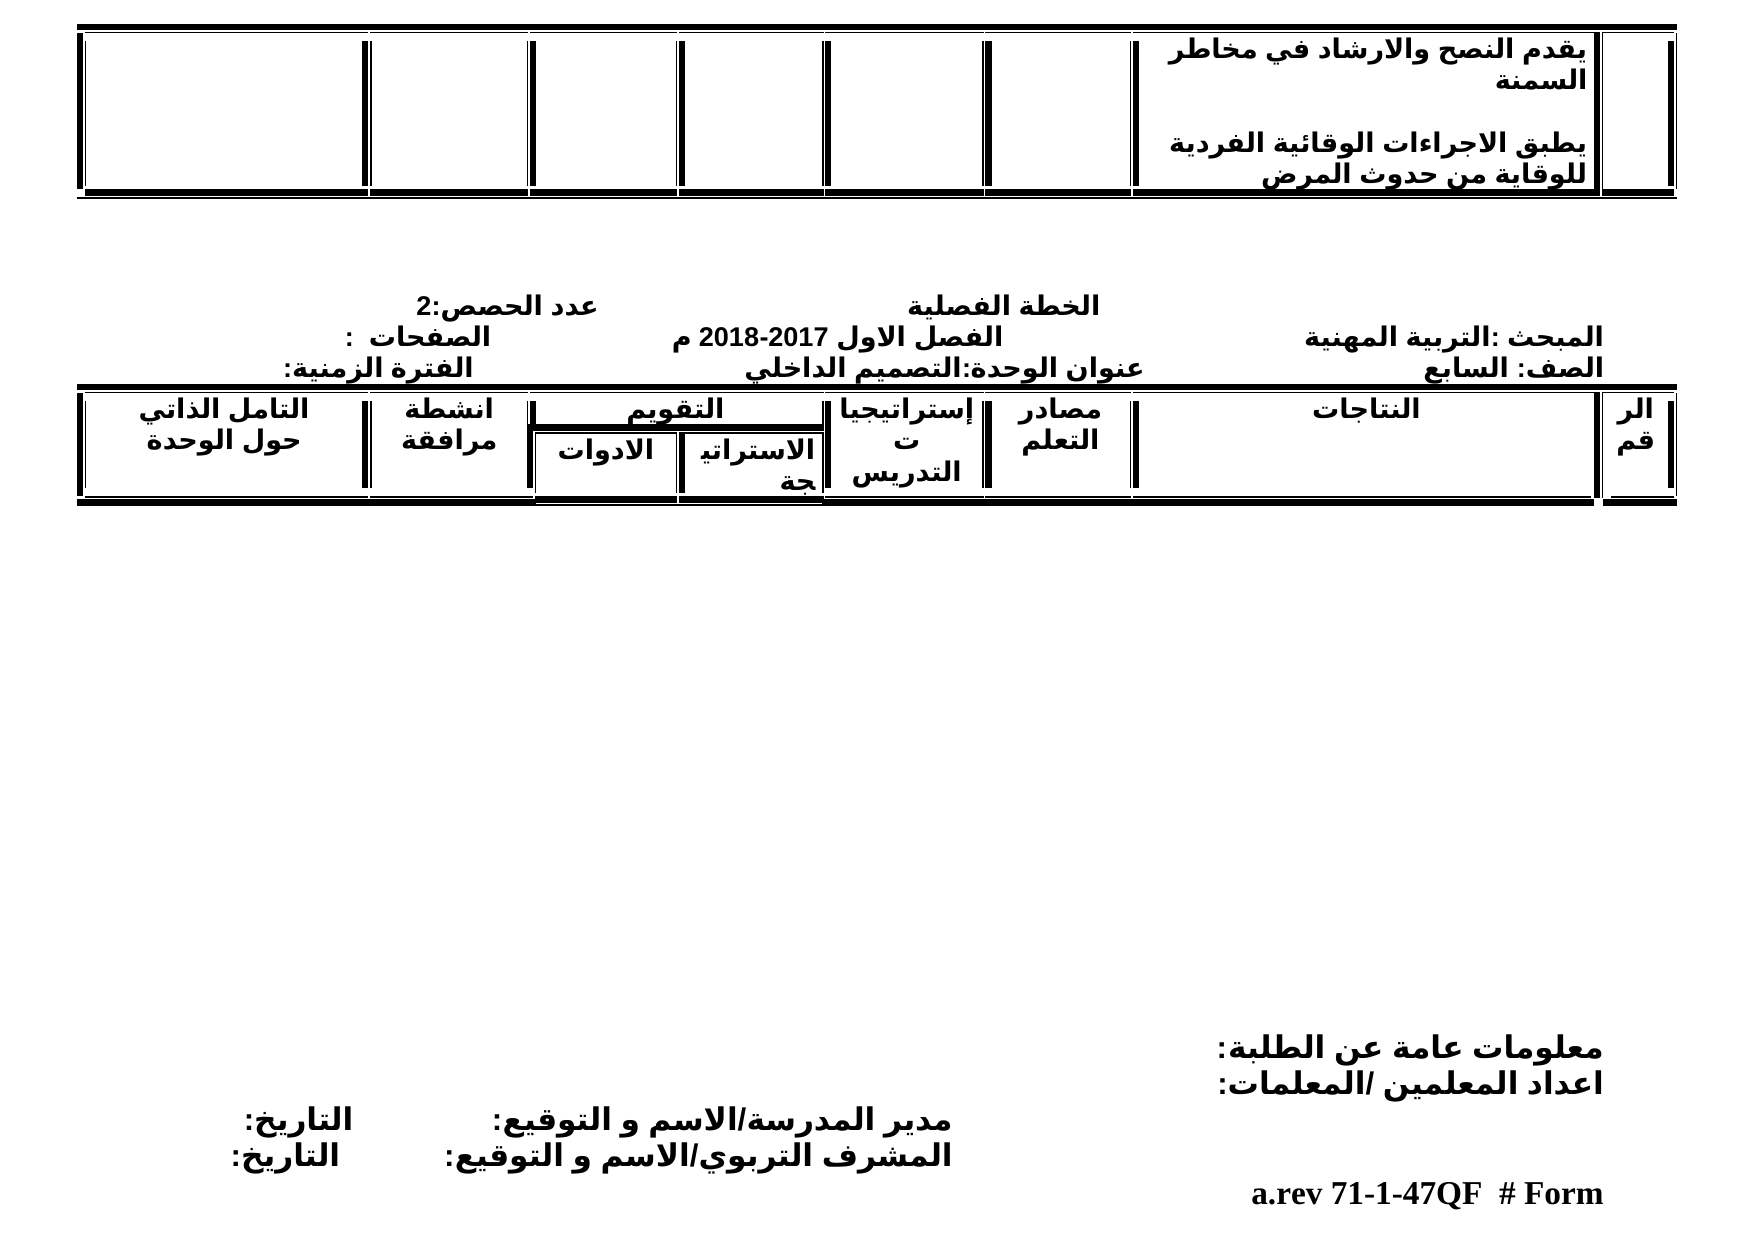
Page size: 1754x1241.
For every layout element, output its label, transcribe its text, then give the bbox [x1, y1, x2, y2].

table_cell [531, 30, 680, 189]
text الخطة الفصلية عدد الحصص:2 [150, 290, 1604, 321]
table_header التامل الذاتي حول الوحدة [81, 390, 367, 496]
table_header النتاجات [1134, 393, 1594, 496]
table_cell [1603, 33, 1673, 189]
text الصف: السابع عنوان الوحدة:التصميم الداخلي الفترة الزمنية: [19, 352, 1604, 384]
text المبحث :التربية المهنية الفصل الاول 2017-2018 م الصفحات : [19, 321, 1604, 352]
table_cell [1134, 33, 1594, 189]
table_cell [367, 30, 531, 189]
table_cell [81, 30, 367, 189]
table_header الرقم [1603, 393, 1673, 496]
table_header مصادر التعلم [987, 390, 1134, 496]
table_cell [827, 30, 987, 189]
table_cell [680, 30, 827, 189]
table_header إستراتيجيات التدريس [827, 390, 987, 496]
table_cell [987, 30, 1134, 189]
table_header انشطة مرافقة [367, 390, 531, 496]
table_cell الادوات [531, 431, 680, 496]
table_cell الاستراتيجة [680, 424, 827, 496]
table_header التقويم [531, 390, 827, 424]
